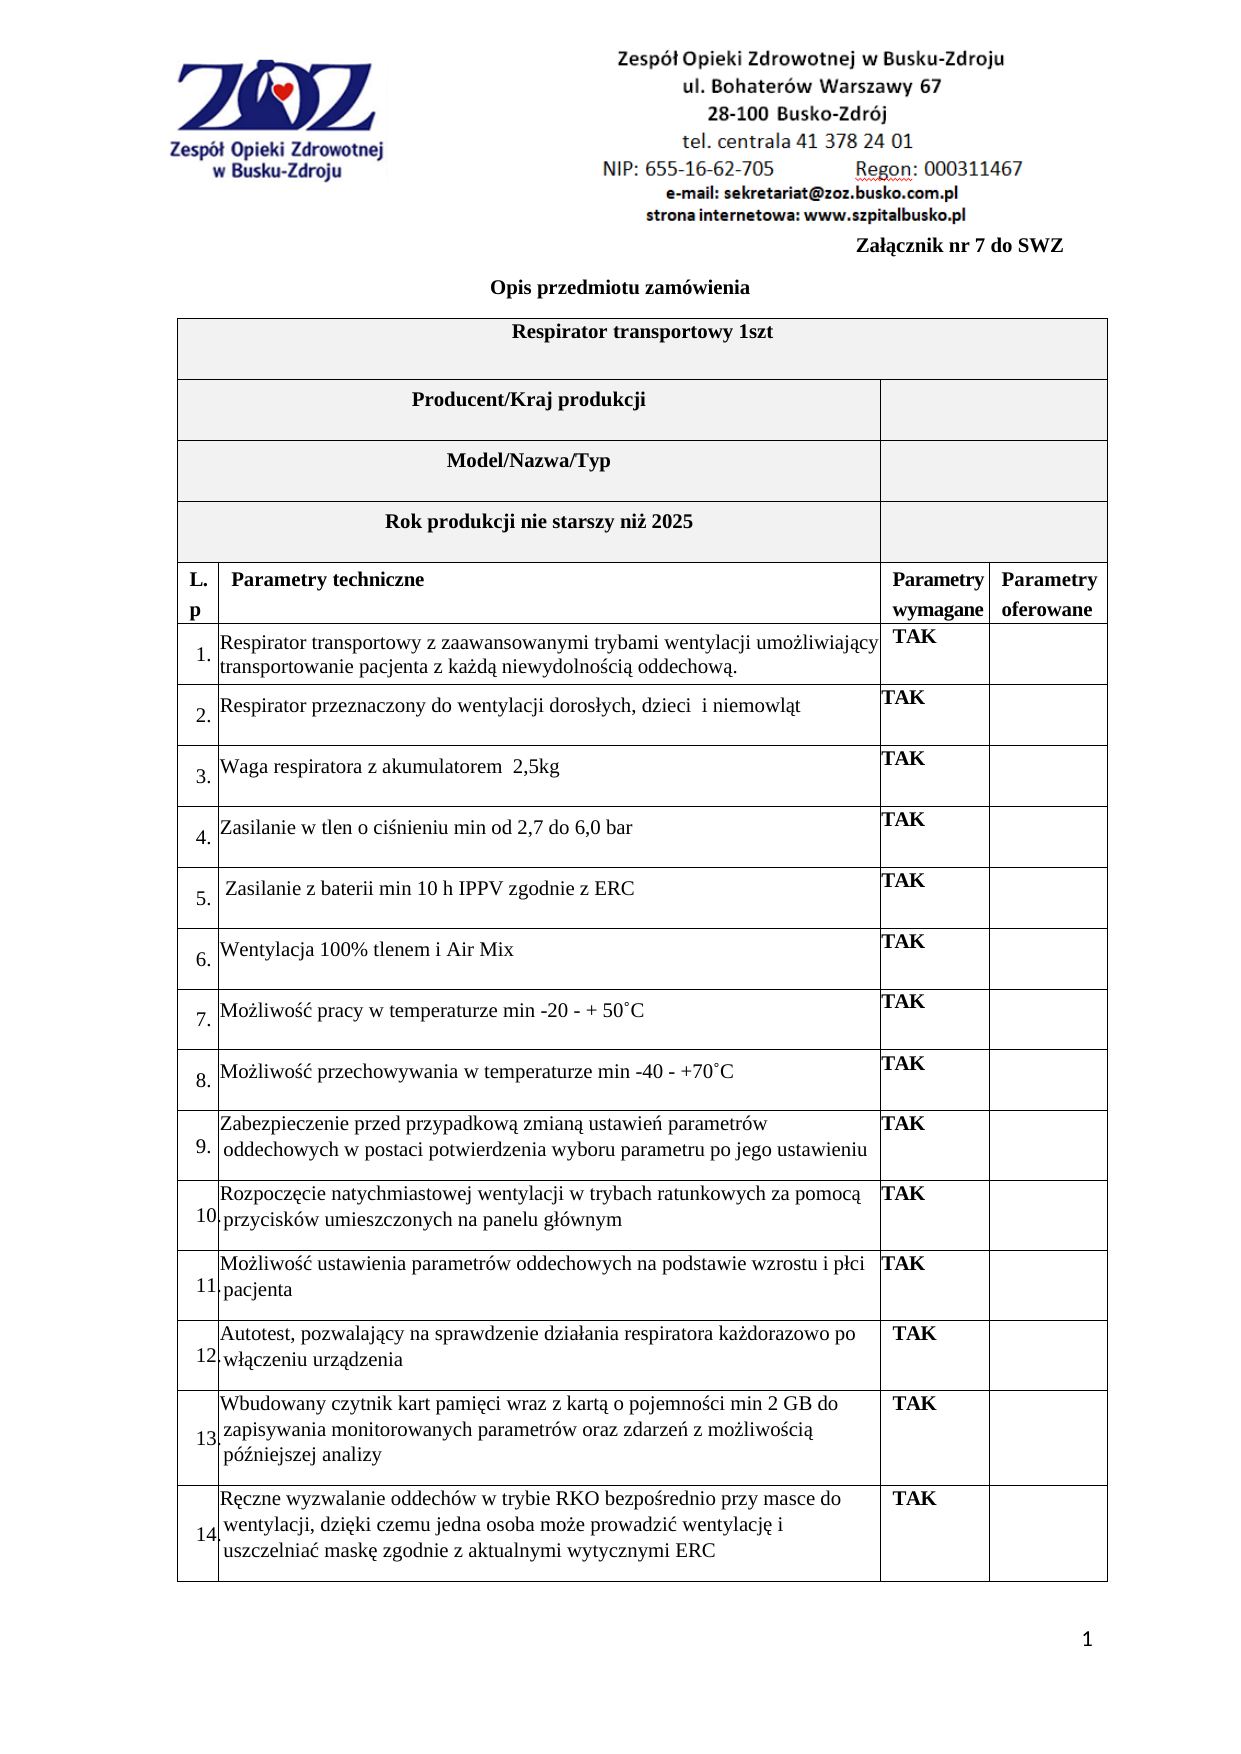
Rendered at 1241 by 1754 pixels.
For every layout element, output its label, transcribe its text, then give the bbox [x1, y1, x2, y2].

table_cell [178, 1111, 218, 1180]
table_cell TAK [881, 1321, 989, 1389]
text Opis przedmiotu zamówienia [148, 275, 1092, 299]
table_cell [990, 1181, 1107, 1250]
table_cell [990, 1251, 1107, 1320]
table_cell [990, 685, 1107, 745]
table_cell Autotest, pozwalający na sprawdzenie działania respiratora każdorazowo po włączeniu urządzenia [219, 1321, 880, 1389]
table_cell [178, 1321, 218, 1389]
table_cell Rok produkcji nie starszy niż 2025 [178, 502, 880, 562]
table_cell [990, 746, 1107, 806]
picture [147, 29, 1129, 233]
table_cell Możliwość ustawienia parametrów oddechowych na podstawie wzrostu i płci pacjenta [219, 1251, 880, 1320]
table_cell [990, 990, 1107, 1049]
table_cell [990, 868, 1107, 927]
table_cell Wentylacja 100% tlenem i Air Mix [219, 929, 880, 988]
table_cell TAK [881, 1111, 989, 1180]
table_cell Respirator transportowy z zaawansowanymi trybami wentylacji umożliwiający transportowanie pacjenta z każdą niewydolnością oddechową. [219, 624, 880, 684]
table_cell Zasilanie z baterii min 10 h IPPV zgodnie z ERC [219, 868, 880, 927]
table_cell Parametry wymagane [881, 563, 989, 623]
table_cell TAK [881, 624, 989, 684]
table_cell [881, 441, 1107, 501]
table_cell TAK [881, 685, 989, 745]
table_cell [990, 1111, 1107, 1180]
table_cell [178, 868, 218, 927]
table_cell [178, 624, 218, 684]
table_cell [990, 1391, 1107, 1485]
table_cell [990, 929, 1107, 988]
table_cell TAK [881, 1251, 989, 1320]
table_cell [178, 1391, 218, 1485]
table_cell Model/Nazwa/Typ [178, 441, 880, 501]
table_cell Parametry oferowane [990, 563, 1107, 623]
table_cell [881, 380, 1107, 440]
table_cell Rozpoczęcie natychmiastowej wentylacji w trybach ratunkowych za pomocą przycisków umieszczonych na panelu głównym [219, 1181, 880, 1250]
table_cell [990, 1050, 1107, 1110]
table_cell [178, 1050, 218, 1110]
table_cell TAK [881, 1181, 989, 1250]
table_cell [178, 990, 218, 1049]
table_cell TAK [881, 1391, 989, 1485]
table_cell TAK [881, 990, 989, 1049]
table_cell TAK [881, 1050, 989, 1110]
table_cell [178, 1486, 218, 1581]
table_cell L.p [178, 563, 218, 623]
table_cell TAK [881, 807, 989, 867]
table_cell Respirator przeznaczony do wentylacji dorosłych, dzieci i niemowląt [219, 685, 880, 745]
table_cell Zabezpieczenie przed przypadkową zmianą ustawień parametrów oddechowych w postaci potwierdzenia wyboru parametru po jego ustawieniu [219, 1111, 880, 1180]
table_cell Możliwość przechowywania w temperaturze min -40 - +70˚C [219, 1050, 880, 1110]
table_cell [178, 929, 218, 988]
table_cell [178, 685, 218, 745]
table_cell TAK [881, 1486, 989, 1581]
table_cell [178, 746, 218, 806]
table_cell [178, 807, 218, 867]
table_cell Waga respiratora z akumulatorem 2,5kg [219, 746, 880, 806]
table_cell [178, 1251, 218, 1320]
table_cell [990, 807, 1107, 867]
table_cell Parametry techniczne [219, 563, 880, 623]
table_cell Ręczne wyzwalanie oddechów w trybie RKO bezpośrednio przy masce do wentylacji, dzięki czemu jedna osoba może prowadzić wentylację i uszczelniać maskę zgodnie z aktualnymi wytycznymi ERC [219, 1486, 880, 1581]
table_cell Wbudowany czytnik kart pamięci wraz z kartą o pojemności min 2 GB do zapisywania monitorowanych parametrów oraz zdarzeń z możliwością późniejszej analizy [219, 1391, 880, 1485]
table_cell TAK [881, 929, 989, 988]
table_cell [881, 502, 1107, 562]
table_cell Zasilanie w tlen o ciśnieniu min od 2,7 do 6,0 bar [219, 807, 880, 867]
table_cell [990, 624, 1107, 684]
table_cell [990, 1486, 1107, 1581]
table_cell Producent/Kraj produkcji [178, 380, 880, 440]
table_header Respirator transportowy 1szt [178, 319, 1107, 379]
table_cell TAK [881, 746, 989, 806]
table_cell TAK [881, 868, 989, 927]
table_cell Możliwość pracy w temperaturze min -20 - + 50˚C [219, 990, 880, 1049]
table_cell [178, 1181, 218, 1250]
table_cell [990, 1321, 1107, 1389]
text Załącznik nr 7 do SWZ [148, 233, 1092, 257]
